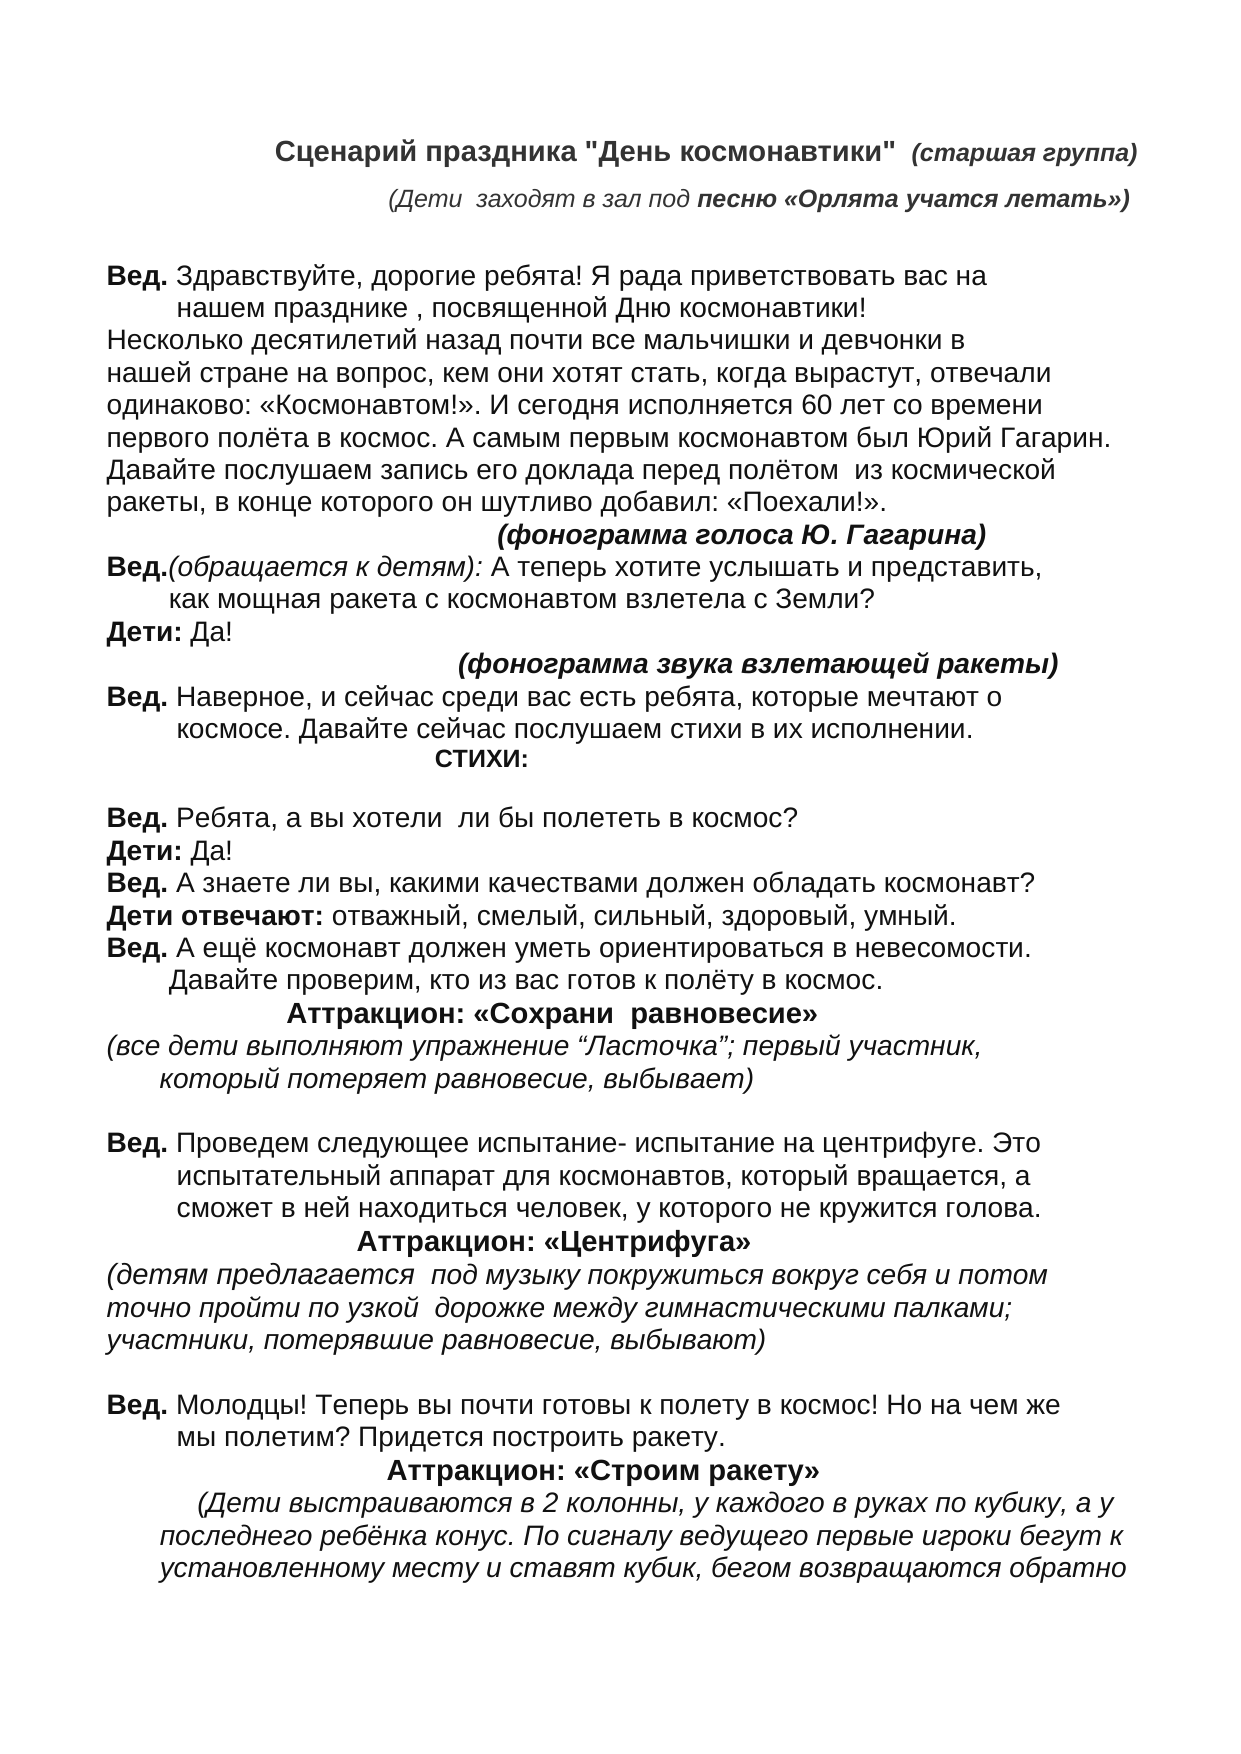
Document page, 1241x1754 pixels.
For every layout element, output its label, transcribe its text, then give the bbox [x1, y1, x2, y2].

text сможет в ней находиться человек, у которого не кружится голова. [106, 1191, 1140, 1223]
text как мощная ракета с космонавтом взлетела с Земли? [106, 582, 1152, 615]
text космосе. Давайте сейчас послушаем стихи в их исполнении. [106, 712, 1152, 744]
text (Дети заходят в зал под песню «Орлята учатся летать») [177, 183, 1152, 213]
text мы полетим? Придется построить ракету. [106, 1420, 1140, 1453]
text (детям предлагается под музыку покружиться вокруг себя и потом точно пройти по узкой дорожке между гимнастическими палками; участники, потерявшие равновесие, выбывают) [106, 1257, 1140, 1355]
text Вед. Наверное, и сейчас среди вас есть ребята, которые мечтают о [106, 680, 1152, 712]
text Вед. Проведем следующее испытание- испытание на центрифуге. Это [106, 1126, 1140, 1159]
text Аттракцион: «Строим ракету» [159, 1453, 1140, 1486]
text Давайте проверим, кто из вас готов к полёту в космос. [106, 963, 1140, 996]
text Вед. Здравствуйте, дорогие ребята! Я рада приветствовать вас на [106, 258, 1152, 291]
text Вед. Молодцы! Теперь вы почти готовы к полету в космос! Но на чем же [106, 1388, 1140, 1420]
text Вед.(обращается к детям): А теперь хотите услышать и представить, [106, 550, 1152, 582]
text Вед. А знаете ли вы, какими качествами должен обладать космонавт? [106, 866, 1140, 898]
text Сценарий праздника "День космонавтики" (старшая группа) [177, 134, 1152, 167]
text СТИХИ: [106, 744, 1152, 773]
text который потеряет равновесие, выбывает) [106, 1062, 1140, 1094]
text (фонограмма звука взлетающей ракеты) [106, 647, 1152, 680]
text Аттракцион: «Сохрани равновесие» [106, 996, 1140, 1029]
text Аттракцион: «Центрифуга» [106, 1223, 1140, 1257]
text нашей стране на вопрос, кем они хотят стать, когда вырастут, отвечали одинаково: «Космонавтом!». И сегодня исполняется 60 лет со времени первого полёта в космос. А самым первым космонавтом был Юрий Гагарин. Давайте послушаем запись его доклада перед полётом из космической ракеты, в конце которого он шутливо добавил: «Поехали!». [106, 356, 1152, 518]
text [159, 1486, 1140, 1583]
text нашем празднике , посвященной Дню космонавтики! [106, 291, 1152, 323]
text Дети отвечают: отважный, смелый, сильный, здоровый, умный. [106, 898, 1140, 931]
text Вед. Ребята, а вы хотели ли бы полететь в космос? [106, 801, 1140, 834]
text Дети: Да! [106, 615, 1152, 647]
text Несколько десятилетий назад почти все мальчишки и девчонки в [106, 323, 1152, 356]
text Вед. А ещё космонавт должен уметь ориентироваться в невесомости. [106, 931, 1140, 963]
text (фонограмма голоса Ю. Гагарина) [106, 518, 1152, 550]
text (все дети выполняют упражнение “Ласточка”; первый участник, [106, 1029, 1140, 1062]
text Дети: Да! [106, 834, 1140, 866]
text испытательный аппарат для космонавтов, который вращается, а [106, 1159, 1140, 1191]
